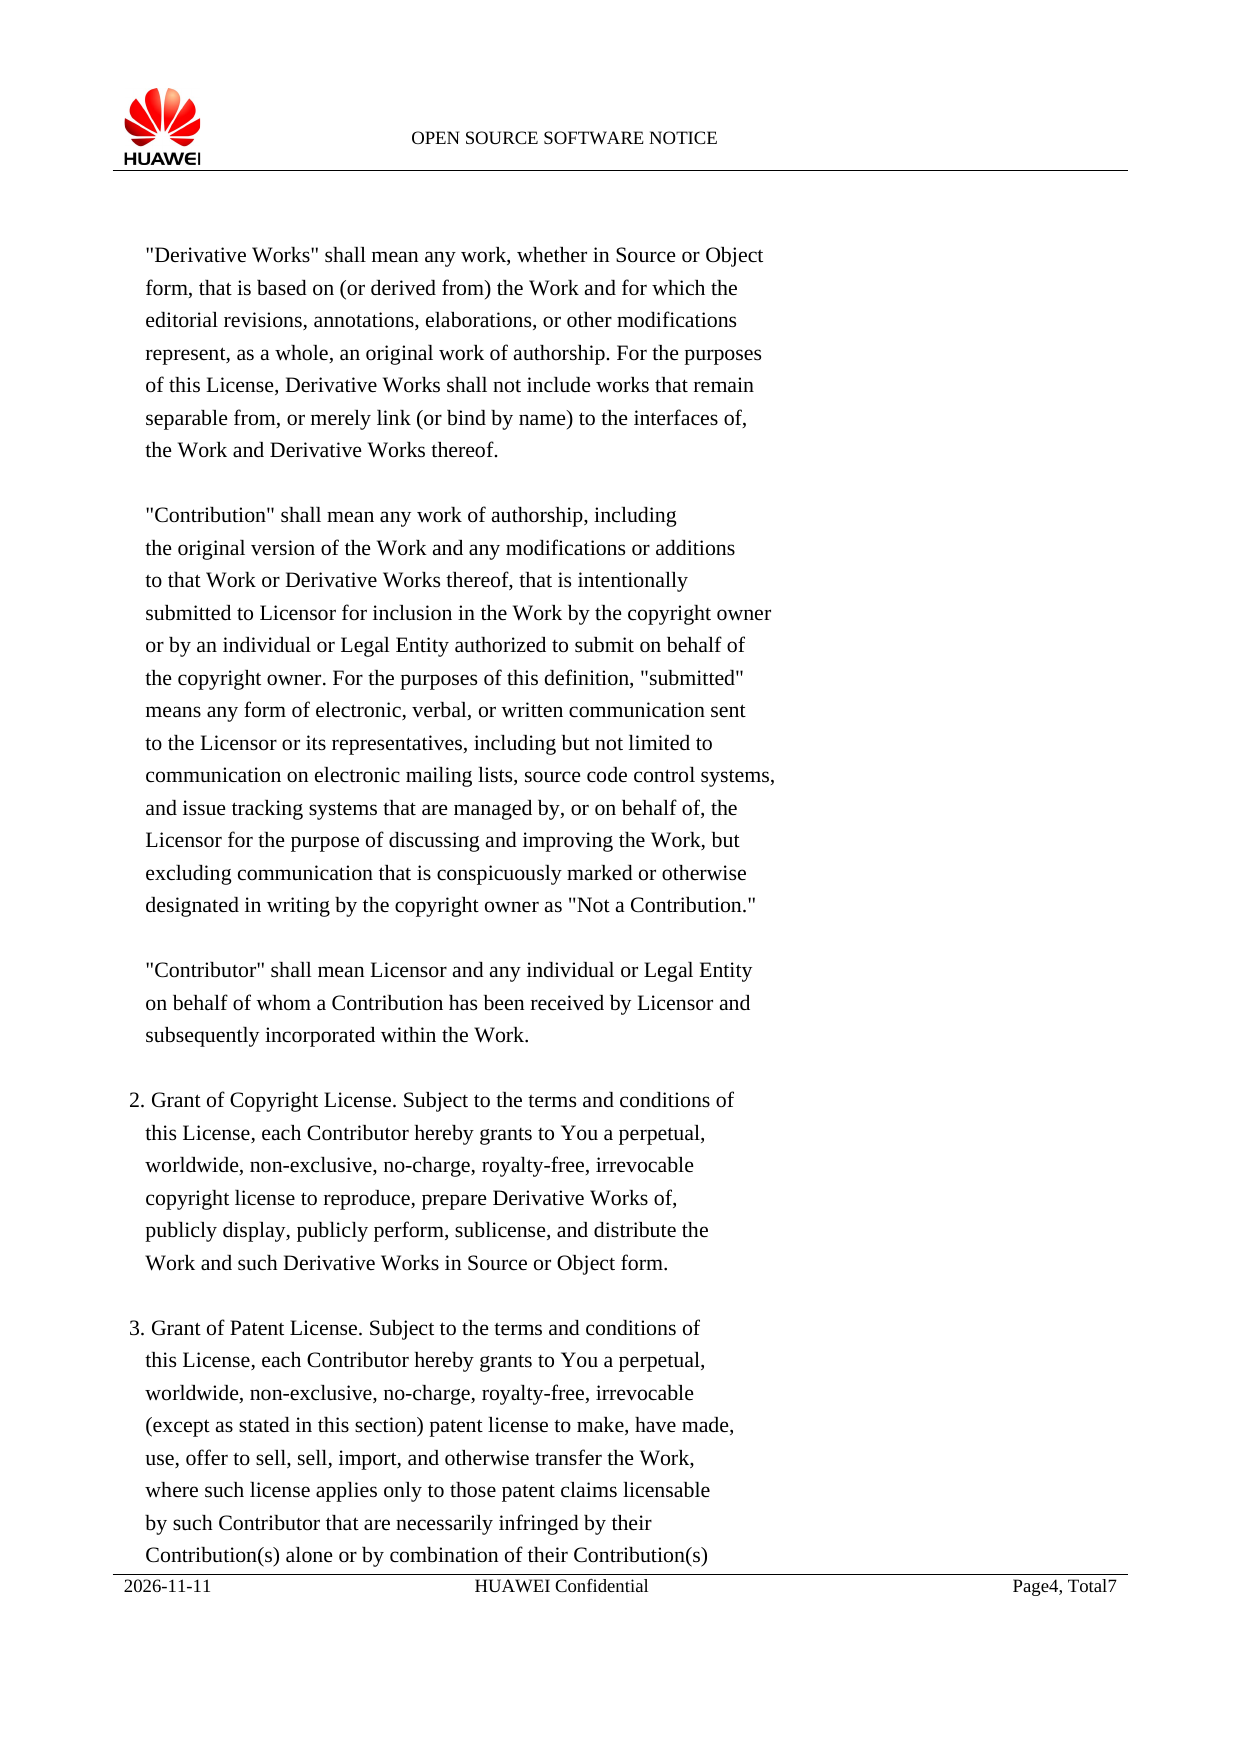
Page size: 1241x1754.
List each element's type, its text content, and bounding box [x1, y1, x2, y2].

picture [124, 88, 201, 165]
